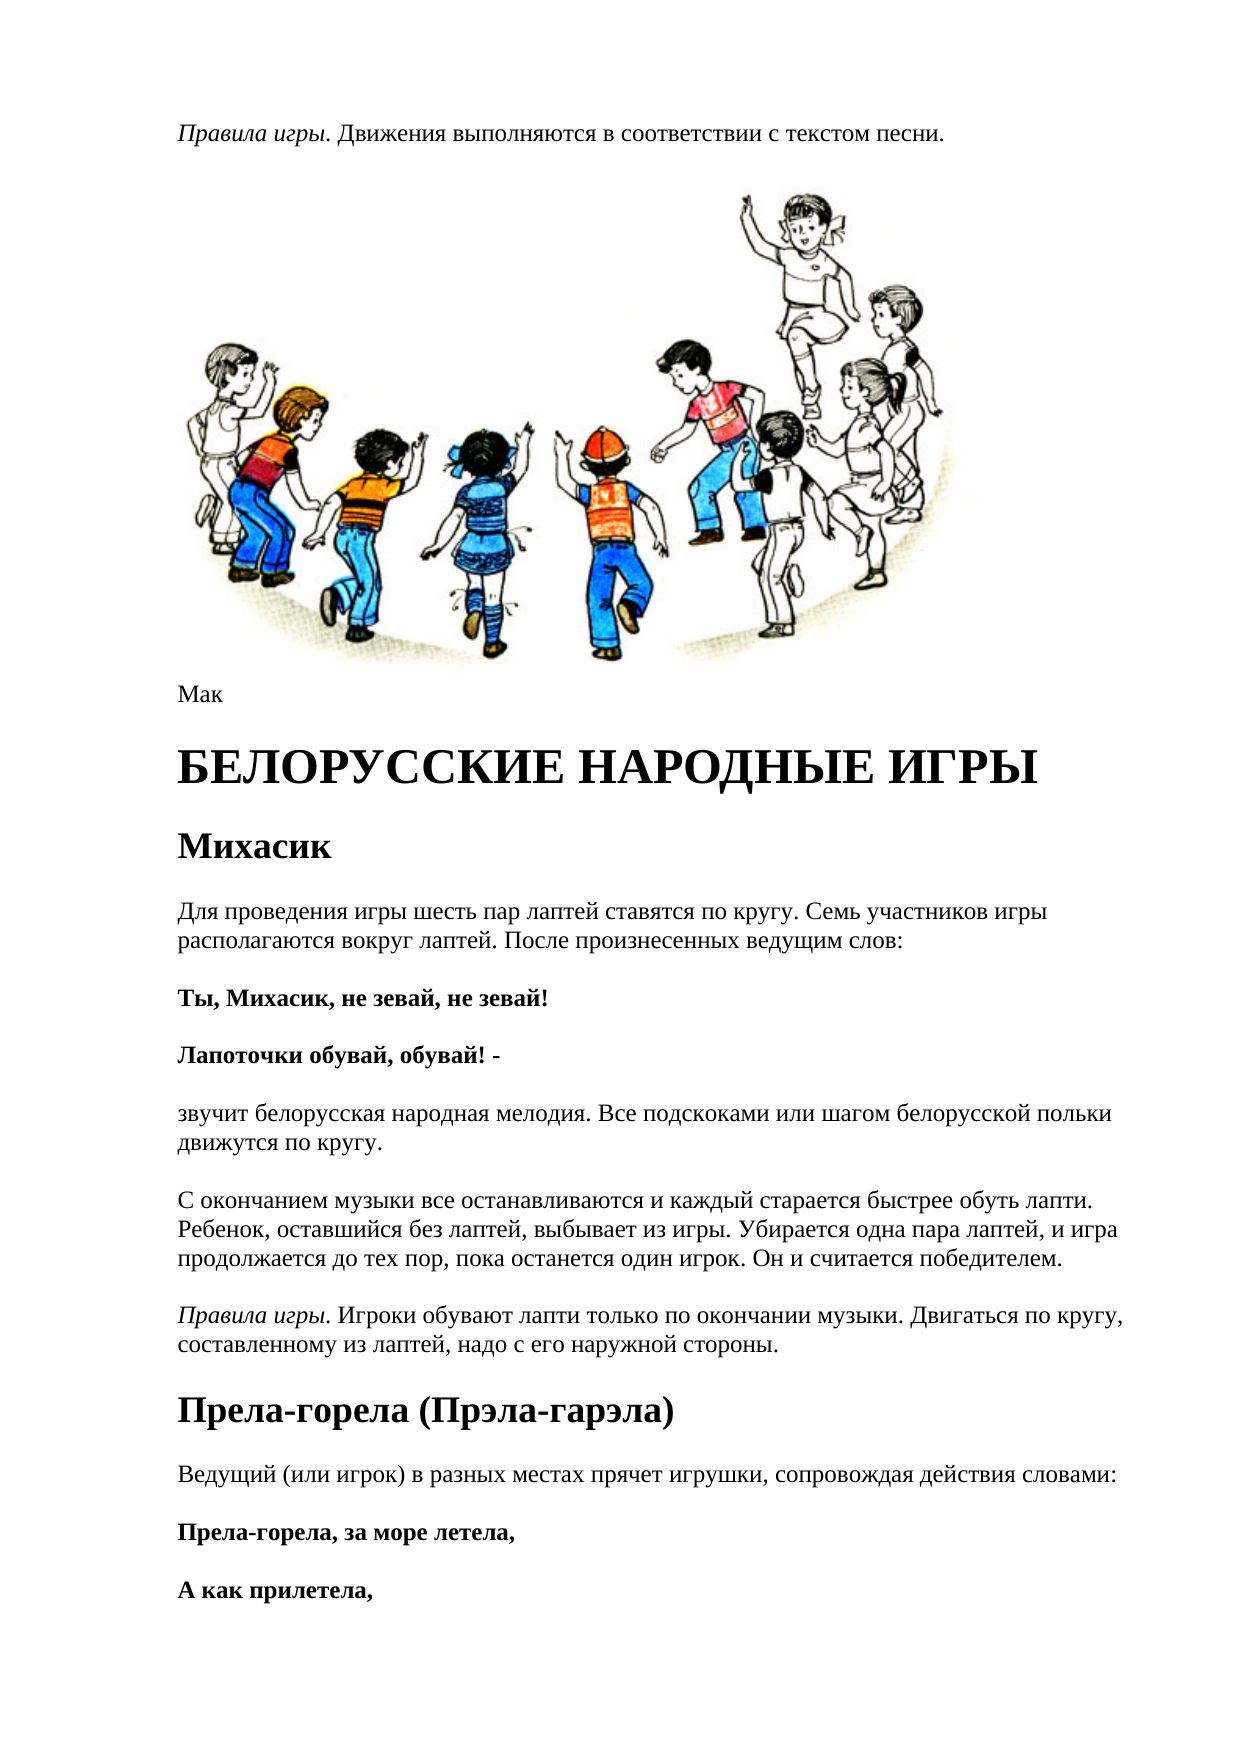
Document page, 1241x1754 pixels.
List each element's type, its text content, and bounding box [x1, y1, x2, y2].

picture [177, 176, 985, 680]
subtitle Михасик [177, 824, 1152, 867]
subtitle Прела-горела (Прэла-гарэла) [177, 1387, 1152, 1430]
text звучит белорусская народная мелодия. Все подскоками или шагом белорусской польки движутся по кругу. [177, 1098, 1152, 1156]
text Правила игры. Игроки обувают лапти только по окончании музыки. Двигаться по кругу, составленному из лаптей, надо с его наружной стороны. [177, 1301, 1152, 1358]
text Ты, Михасик, не зевай, не зевай! [177, 983, 1152, 1011]
text А как прилетела, [177, 1575, 1152, 1604]
text Лапоточки обувай, обувай! - [177, 1041, 1152, 1069]
text Для проведения игры шесть пар лаптей ставятся по кругу. Семь участников игры располагаются вокруг лаптей. После произнесенных ведущим слов: [177, 896, 1152, 953]
text Прела-горела, за море летела, [177, 1517, 1152, 1546]
subtitle БЕЛОРУССКИЕ НАРОДНЫЕ ИГРЫ [177, 737, 1152, 794]
text С окончанием музыки все останавливаются и каждый старается быстрее обуть лапти. Ребенок, оставшийся без лаптей, выбывает из игры. Убирается одна пара лаптей, и игра продолжается до тех пор, пока останется один игрок. Он и считается победителем. [177, 1185, 1152, 1271]
text Ведущий (или игрок) в разных местах прячет игрушки, сопровождая действия словами: [177, 1459, 1152, 1488]
text Правила игры. Движения выполняются в соответствии с текстом песни. [177, 118, 1152, 147]
